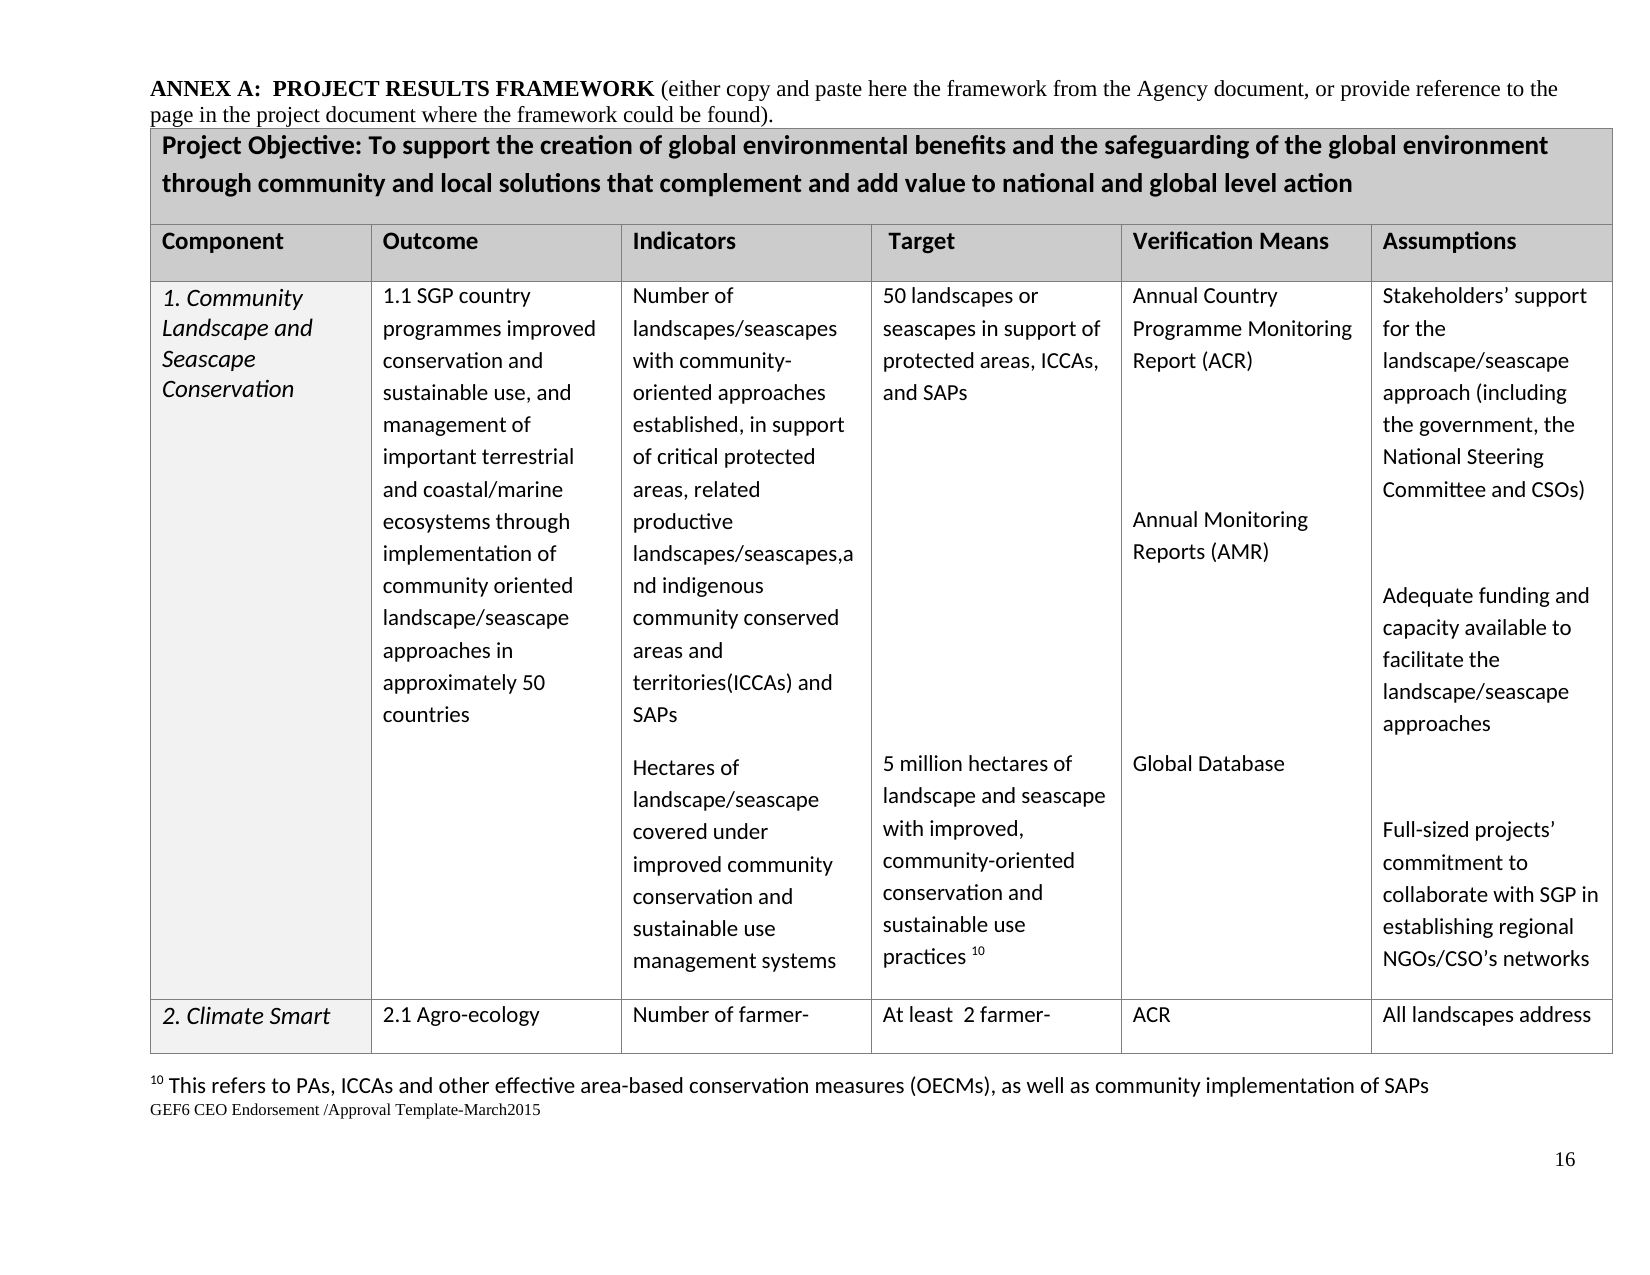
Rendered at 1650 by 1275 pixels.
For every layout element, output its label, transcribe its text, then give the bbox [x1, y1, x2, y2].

table_cell 1.1 SGP country programmes improved conservation and sustainable use, and management of important terrestrial and coastal/marine ecosystems through implementation of community oriented landscape/seascape approaches in approximately 50 countries [372, 282, 621, 999]
table_cell Indicators [622, 225, 871, 281]
table_cell Verification Means [1122, 225, 1371, 281]
table_cell 2. Climate Smart Innovative Agro-ecology [151, 1000, 371, 1053]
table_cell ACR Annual monitoring report (AMR) Vulnerability assessment reports as part of the Country programme report Landscape strategy reports [1122, 1000, 1371, 1053]
table_cell 50 landscapes or seascapes in support of protected areas, ICCAs, and SAPs 5 million hectares of landscape and seascape with improved, community-oriented conservation and sustainable use practices [872, 282, 1121, 999]
table_cell Annual Country Programme Monitoring Report (ACR) Annual Monitoring Reports (AMR) Global Database [1122, 282, 1371, 999]
table_cell Assumptions [1372, 225, 1612, 281]
table_cell 1. Community Landscape and Seascape Conservation [151, 282, 371, 999]
text ANNEX A: PROJECT RESULTS FRAMEWORK (either copy and paste here the framework from the Agency document, or provide reference to the page in the project document where the framework could be found). [150, 75, 1575, 128]
table_header Project Objective: To support the creation of global environmental benefits and the safeguarding of the global environment through community and local solutions that complement and add value to national and global level action [151, 129, 1612, 224]
table_cell All landscapes address a farming system [1372, 1000, 1612, 1053]
table_cell Stakeholders’ support for the landscape/seascape approach (including the government, the National Steering Committee and CSOs) Adequate funding and capacity available to facilitate the landscape/seascape approaches Full-sized projects’ commitment to collaborate with SGP in establishing regional NGOs/CSO’s networks [1372, 282, 1612, 999]
table_cell Outcome [372, 225, 621, 281]
table_cell Component [151, 225, 371, 281]
table_cell Target [872, 225, 1121, 281]
table_cell Number of landscapes/seascapes with community-oriented approaches established, in support of critical protected areas, related productive landscapes/seascapes,and indigenous community conserved areas and territories(ICCAs) and SAPs Hectares of landscape/seascape covered under improved community conservation and sustainable use management systems [622, 282, 871, 999]
